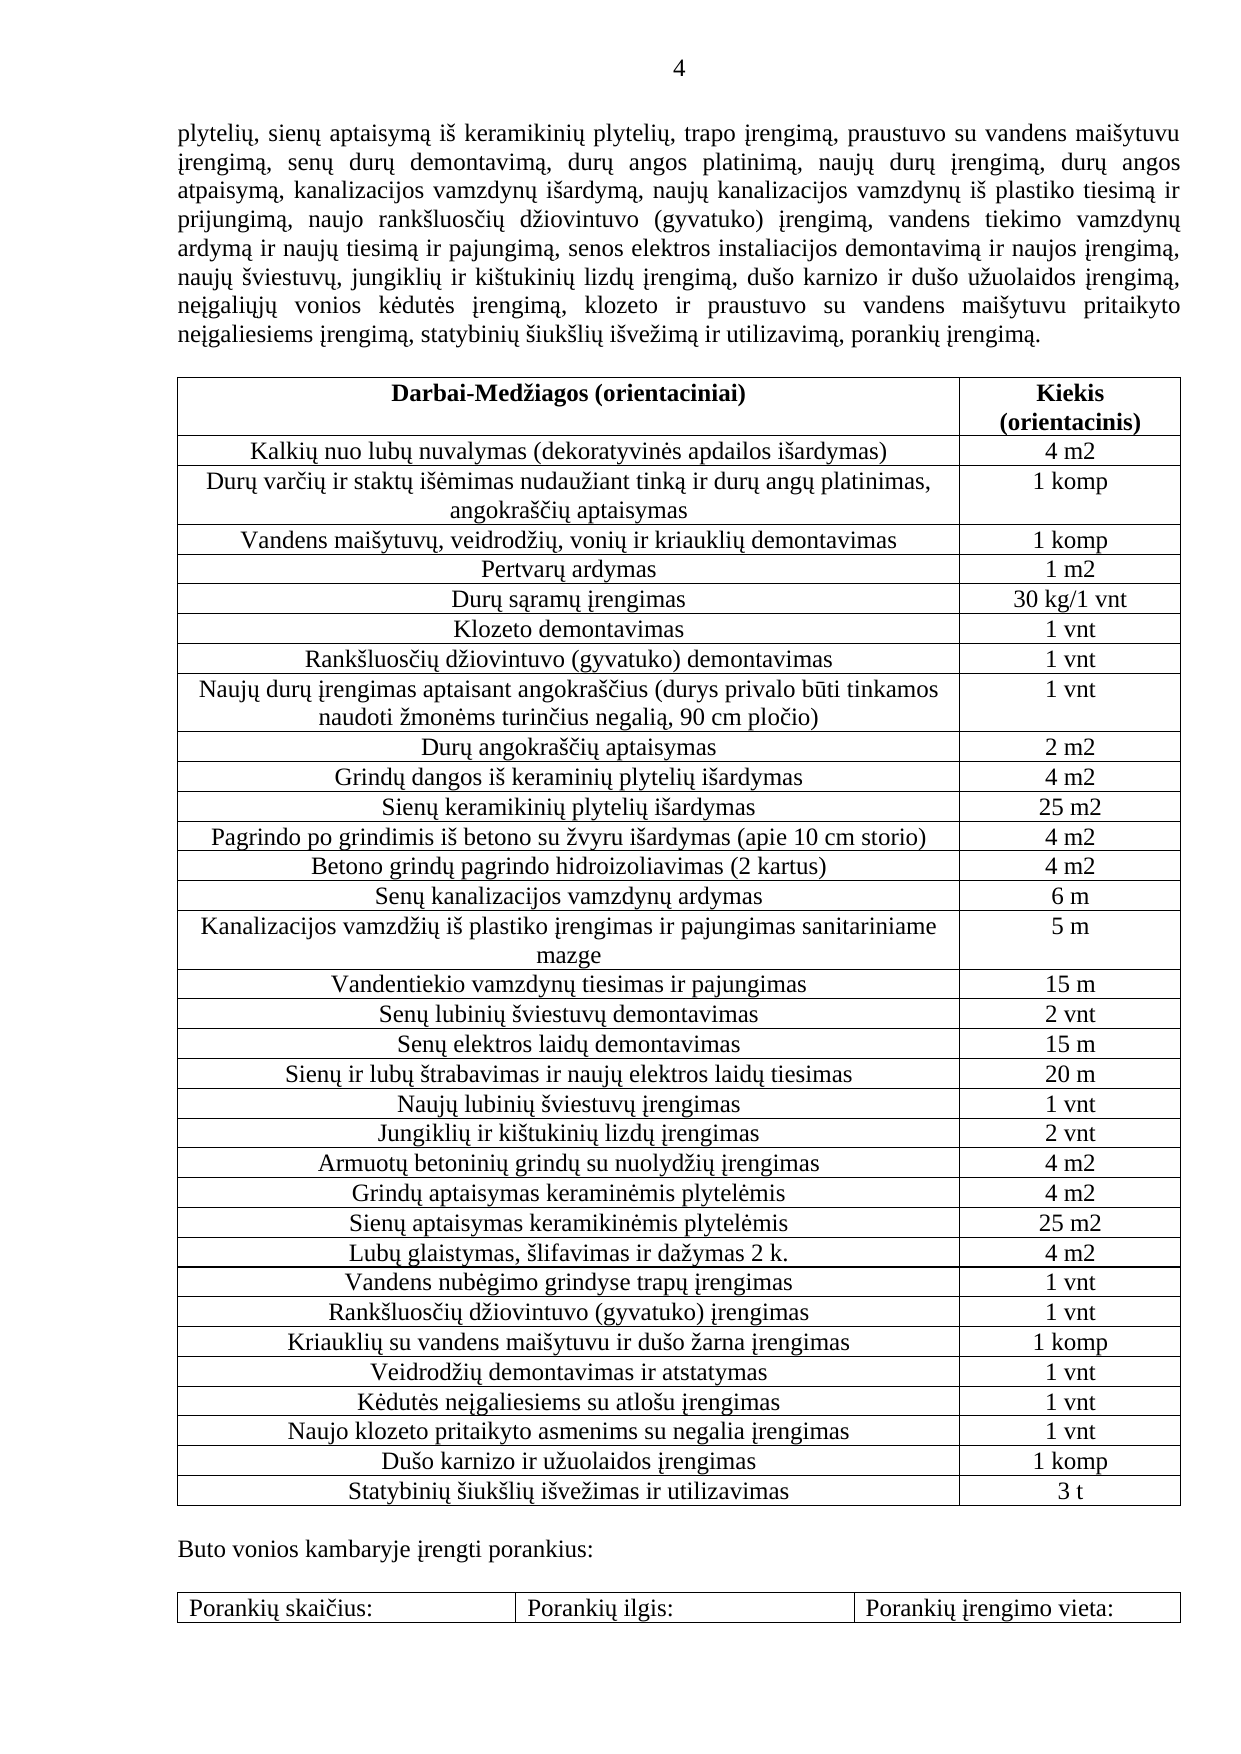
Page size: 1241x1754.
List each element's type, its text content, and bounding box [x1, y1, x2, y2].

text Buto vonios kambaryje įrengti porankius: [177, 1534, 1181, 1563]
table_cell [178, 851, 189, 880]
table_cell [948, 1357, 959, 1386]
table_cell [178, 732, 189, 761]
table_header Darbai-Medžiagos (orientaciniai) [178, 378, 959, 435]
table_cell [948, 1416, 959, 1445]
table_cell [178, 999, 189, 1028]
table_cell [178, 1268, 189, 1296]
table_cell 1 komp [960, 466, 1180, 524]
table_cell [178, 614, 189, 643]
table_cell 5 m [960, 911, 1180, 968]
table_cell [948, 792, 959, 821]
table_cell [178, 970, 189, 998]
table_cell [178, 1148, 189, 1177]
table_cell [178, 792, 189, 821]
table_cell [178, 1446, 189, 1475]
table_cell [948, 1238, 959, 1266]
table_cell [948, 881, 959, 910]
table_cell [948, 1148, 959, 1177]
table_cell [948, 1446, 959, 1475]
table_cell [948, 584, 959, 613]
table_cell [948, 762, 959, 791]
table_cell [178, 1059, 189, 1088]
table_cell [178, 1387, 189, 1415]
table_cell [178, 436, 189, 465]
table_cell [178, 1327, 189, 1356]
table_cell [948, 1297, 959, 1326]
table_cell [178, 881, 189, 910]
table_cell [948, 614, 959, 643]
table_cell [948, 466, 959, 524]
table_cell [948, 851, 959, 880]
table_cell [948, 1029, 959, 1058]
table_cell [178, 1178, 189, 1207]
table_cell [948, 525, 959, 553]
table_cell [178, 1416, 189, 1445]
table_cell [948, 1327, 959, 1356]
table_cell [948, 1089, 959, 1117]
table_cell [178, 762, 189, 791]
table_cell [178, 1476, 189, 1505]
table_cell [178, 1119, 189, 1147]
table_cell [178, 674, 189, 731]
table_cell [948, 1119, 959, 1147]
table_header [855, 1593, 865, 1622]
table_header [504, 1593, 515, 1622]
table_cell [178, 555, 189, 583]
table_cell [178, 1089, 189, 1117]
table_cell 1 vnt [960, 674, 1180, 731]
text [177, 118, 1181, 348]
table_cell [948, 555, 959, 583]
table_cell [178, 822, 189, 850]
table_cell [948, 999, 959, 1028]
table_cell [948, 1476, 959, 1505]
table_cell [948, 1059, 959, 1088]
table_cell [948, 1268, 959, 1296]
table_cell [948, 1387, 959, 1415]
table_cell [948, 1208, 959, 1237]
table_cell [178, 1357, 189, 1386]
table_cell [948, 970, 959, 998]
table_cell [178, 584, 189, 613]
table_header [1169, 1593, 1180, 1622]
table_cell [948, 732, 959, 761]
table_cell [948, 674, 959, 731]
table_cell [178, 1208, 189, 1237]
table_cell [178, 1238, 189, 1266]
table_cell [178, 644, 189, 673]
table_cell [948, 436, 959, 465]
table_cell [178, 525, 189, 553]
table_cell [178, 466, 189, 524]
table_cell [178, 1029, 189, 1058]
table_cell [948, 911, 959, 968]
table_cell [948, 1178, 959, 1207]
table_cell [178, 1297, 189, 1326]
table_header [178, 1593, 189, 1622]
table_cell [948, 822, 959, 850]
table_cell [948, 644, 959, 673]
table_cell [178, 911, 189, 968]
